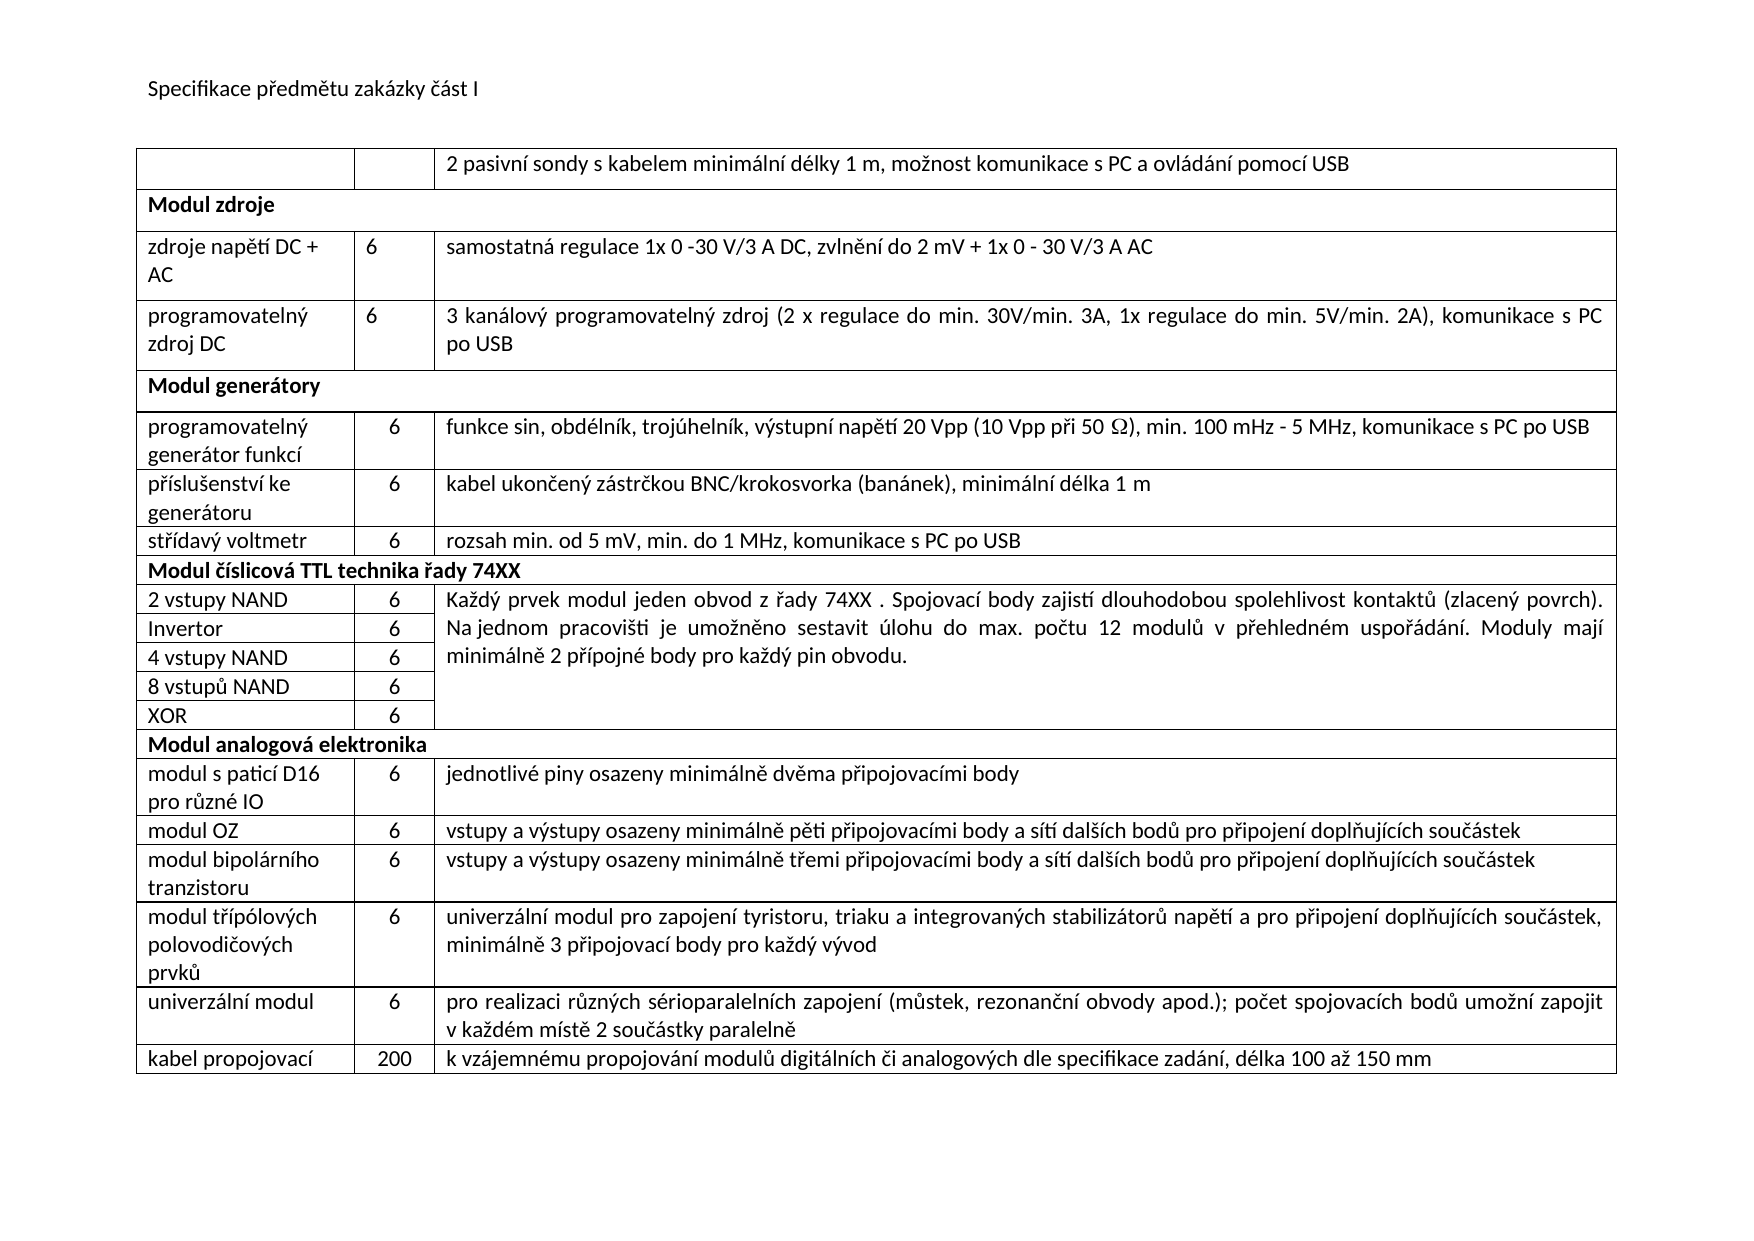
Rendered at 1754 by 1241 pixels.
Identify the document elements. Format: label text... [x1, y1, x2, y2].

table_cell 6 [355, 301, 434, 370]
table_cell kabel ukončený zástrčkou BNC/krokosvorka (banánek), minimální délka 1 m [435, 470, 1616, 526]
table_cell programovatelný zdroj DC [137, 301, 354, 370]
table_cell 6 [355, 643, 434, 671]
table_cell 6 [355, 759, 434, 815]
table_cell Invertor [137, 614, 354, 642]
table_cell 6 [355, 149, 434, 189]
table_cell 4 vstupy NAND [137, 643, 354, 671]
table_cell Modul generátory [137, 371, 1616, 411]
table_cell 6 [355, 527, 434, 555]
table_cell 3 kanálový programovatelný zdroj (2 x regulace do min. 30V/min. 3A, 1x regulace do min. 5V/min. 2A), komunikace s PC po USB [435, 301, 1616, 370]
table_cell funkce sin, obdélník, trojúhelník, výstupní napětí 20 Vpp (10 Vpp při 50 ), min. 100 mHz - 5 MHz, komunikace s PC po USB [435, 413, 1616, 468]
table_cell pro realizaci různých sérioparalelních zapojení (můstek, rezonanční obvody apod.); počet spojovacích bodů umožní zapojit v každém místě 2 součástky paralelně [435, 988, 1616, 1043]
table_cell jednotlivé piny osazeny minimálně dvěma připojovacími body [435, 759, 1616, 815]
table_cell Modul číslicová TTL technika řady 74XX [137, 556, 1616, 584]
table_cell 6 [355, 701, 434, 729]
table_cell 6 [355, 614, 434, 642]
table_cell 6 [355, 672, 434, 700]
table_cell programovatelný generátor funkcí [137, 413, 354, 468]
table_cell zdroje napětí DC + AC [137, 232, 354, 300]
table_cell Modul zdroje [137, 190, 1616, 231]
table_cell příslušenství ke generátoru [137, 470, 354, 526]
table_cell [435, 149, 1616, 189]
table_cell XOR [137, 701, 354, 729]
table_cell Modul analogová elektronika [137, 730, 1616, 758]
table_cell vstupy a výstupy osazeny minimálně pěti připojovacími body a sítí dalších bodů pro připojení doplňujících součástek [435, 816, 1616, 844]
table_cell 6 [355, 816, 434, 844]
table_cell univerzální modul [137, 988, 354, 1043]
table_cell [137, 1045, 354, 1073]
table_cell 6 [355, 470, 434, 526]
table_cell modul třípólových polovodičových prvků [137, 903, 354, 986]
table_cell vstupy a výstupy osazeny minimálně třemi připojovacími body a sítí dalších bodů pro připojení doplňujících součástek [435, 845, 1616, 901]
table_cell samostatná regulace 1x 0 -30 V/3 A DC, zvlnění do 2 mV + 1x 0 - 30 V/3 A AC [435, 232, 1616, 300]
table_cell 6 [355, 903, 434, 986]
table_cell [435, 1045, 1616, 1073]
table_cell 2 vstupy NAND [137, 585, 354, 613]
table_cell 6 [355, 845, 434, 901]
table_cell 6 [355, 413, 434, 468]
table_cell modul bipolárního tranzistoru [137, 845, 354, 901]
table_cell rozsah min. od 5 mV, min. do 1 MHz, komunikace s PC po USB [435, 527, 1616, 555]
table_cell 6 [355, 585, 434, 613]
table_cell modul s paticí D16 pro různé IO [137, 759, 354, 815]
table_cell modul OZ [137, 816, 354, 844]
table_cell 6 [355, 232, 434, 300]
table_cell univerzální modul pro zapojení tyristoru, triaku a integrovaných stabilizátorů napětí a pro připojení doplňujících součástek, minimálně 3 připojovací body pro každý vývod [435, 903, 1616, 986]
table_cell střídavý voltmetr [137, 527, 354, 555]
table_cell 200 [355, 1045, 434, 1073]
table_cell 8 vstupů NAND [137, 672, 354, 700]
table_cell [137, 149, 354, 189]
table_cell Každý prvek modul jeden obvod z řady 74XX . Spojovací body zajistí dlouhodobou spolehlivost kontaktů (zlacený povrch). Na jednom pracovišti je umožněno sestavit úlohu do max. počtu 12 modulů v přehledném uspořádání. Moduly mají minimálně 2 přípojné body pro každý pin obvodu. [435, 585, 1616, 729]
table_cell 6 [355, 988, 434, 1043]
